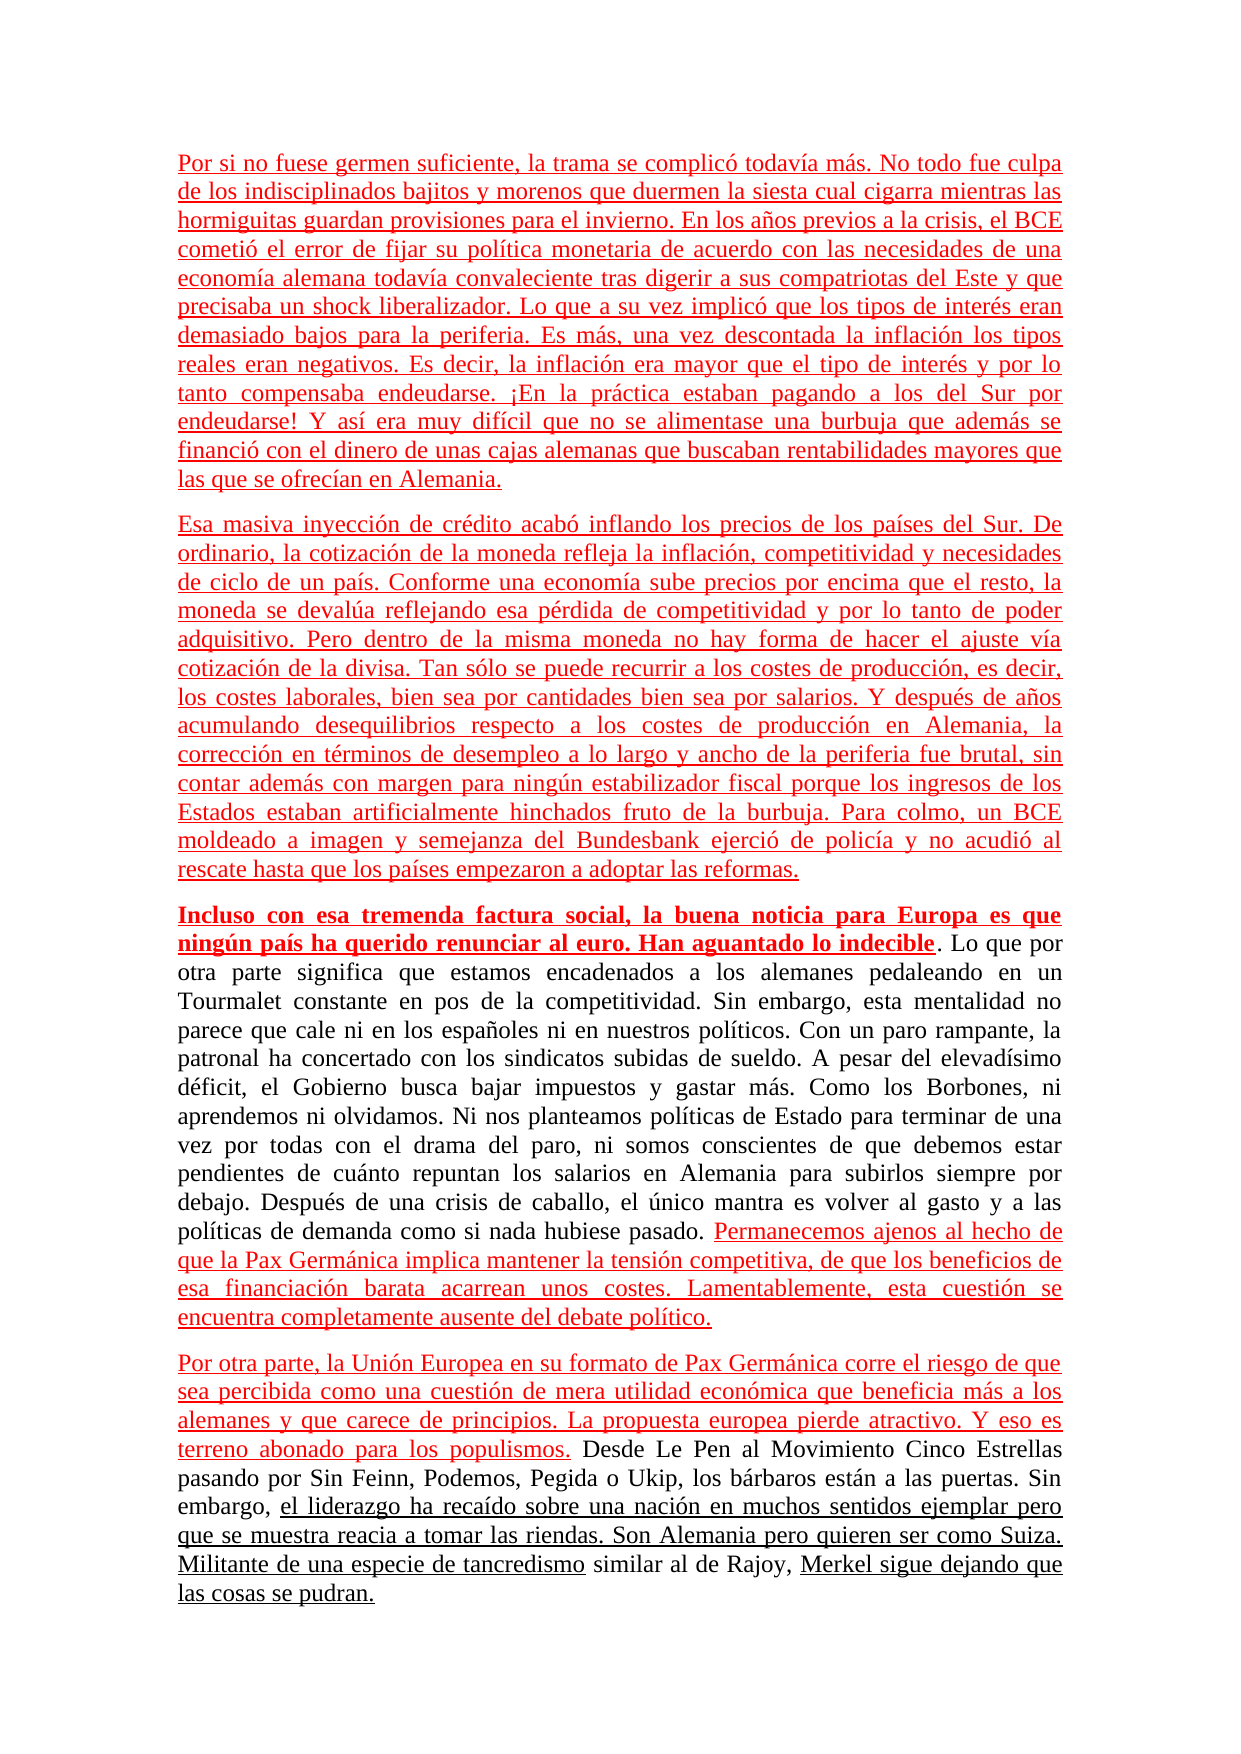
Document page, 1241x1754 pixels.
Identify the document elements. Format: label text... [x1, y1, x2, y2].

text Por otra parte, la Unión Europea en su formato de Pax Germánica corre el riesgo de que sea percibida como una cuestión de mera utilidad económica que beneficia más a los alemanes y que carece de principios. La propuesta europea pierde atractivo. Y eso es terreno abonado para los populismos. Desde Le Pen al Movimiento Cinco Estrellas pasando por Sin Feinn, Podemos, Pegida o Ukip, los bárbaros están a las puertas. Sin embargo, el liderazgo ha recaído sobre una nación en muchos sentidos ejemplar pero que se muestra reacia a tomar las riendas. Son Alemania pero quieren ser como Suiza. Militante de una especie de tancredismo similar al de Rajoy, Merkel sigue dejando que las cosas se pudran. [177, 1348, 1063, 1401]
text Por si no fuese germen suficiente, la trama se complicó todavía más. No todo fue culpa de los indisciplinados bajitos y morenos que duermen la siesta cual cigarra mientras las hormiguitas guardan provisiones para el invierno. En los años previos a la crisis, el BCE cometió el error de fijar su política monetaria de acuerdo con las necesidades de una economía alemana todavía convaleciente tras digerir a sus compatriotas del Este y que precisaba un shock liberalizador. Lo que a su vez implicó que los tipos de interés eran demasiado bajos para la periferia. Es más, una vez descontada la inflación los tipos reales eran negativos. Es decir, la inflación era mayor que el tipo de interés y por lo tanto compensaba endeudarse. ¡En la práctica estaban pagando a los del Sur por endeudarse! Y así era muy difícil que no se alimentase una burbuja que además se financió con el dinero de unas cajas alemanas que buscaban rentabilidades mayores que las que se ofrecían en Alemania. [177, 404, 1063, 493]
text Por otra parte, la Unión Europea en su formato de Pax Germánica corre el riesgo de que sea percibida como una cuestión de mera utilidad económica que beneficia más a los alemanes y que carece de principios. La propuesta europea pierde atractivo. Y eso es terreno abonado para los populismos. Desde Le Pen al Movimiento Cinco Estrellas pasando por Sin Feinn, Podemos, Pegida o Ukip, los bárbaros están a las puertas. Sin embargo, el liderazgo ha recaído sobre una nación en muchos sentidos ejemplar pero que se muestra reacia a tomar las riendas. Son Alemania pero quieren ser como Suiza. Militante de una especie de tancredismo similar al de Rajoy, Merkel sigue dejando que las cosas se pudran. [177, 1546, 1063, 1606]
text Por otra parte, la Unión Europea en su formato de Pax Germánica corre el riesgo de que sea percibida como una cuestión de mera utilidad económica que beneficia más a los alemanes y que carece de principios. La propuesta europea pierde atractivo. Y eso es terreno abonado para los populismos. Desde Le Pen al Movimiento Cinco Estrellas pasando por Sin Feinn, Podemos, Pegida o Ukip, los bárbaros están a las puertas. Sin embargo, el liderazgo ha recaído sobre una nación en muchos sentidos ejemplar pero que se muestra reacia a tomar las riendas. Son Alemania pero quieren ser como Suiza. Militante de una especie de tancredismo similar al de Rajoy, Merkel sigue dejando que las cosas se pudran. [177, 1431, 1063, 1545]
text Incluso con esa tremenda factura social, la buena noticia para Europa es que ningún país ha querido renunciar al euro. Han aguantado lo indecible. Lo que por otra parte significa que estamos encadenados a los alemanes pedaleando en un Tourmalet constante en pos de la competitividad. Sin embargo, esta mentalidad no parece que cale ni en los españoles ni en nuestros políticos. Con un paro rampante, la patronal ha concertado con los sindicatos subidas de sueldo. A pesar del elevadísimo déficit, el Gobierno busca bajar impuestos y gastar más. Como los Borbones, ni aprendemos ni olvidamos. Ni nos planteamos políticas de Estado para terminar de una vez por todas con el drama del paro, ni somos conscientes de que debemos estar pendientes de cuánto repuntan los salarios en Alemania para subirlos siempre por debajo. Después de una crisis de caballo, el único mantra es volver al gasto y a las políticas de demanda como si nada hubiese pasado. Permanecemos ajenos al hecho de que la Pax Germánica implica mantener la tensión competitiva, de que los beneficios de esa financiación barata acarrean unos costes. Lamentablemente, esta cuestión se encuentra completamente ausente del debate político. [177, 900, 1063, 1270]
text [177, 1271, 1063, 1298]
